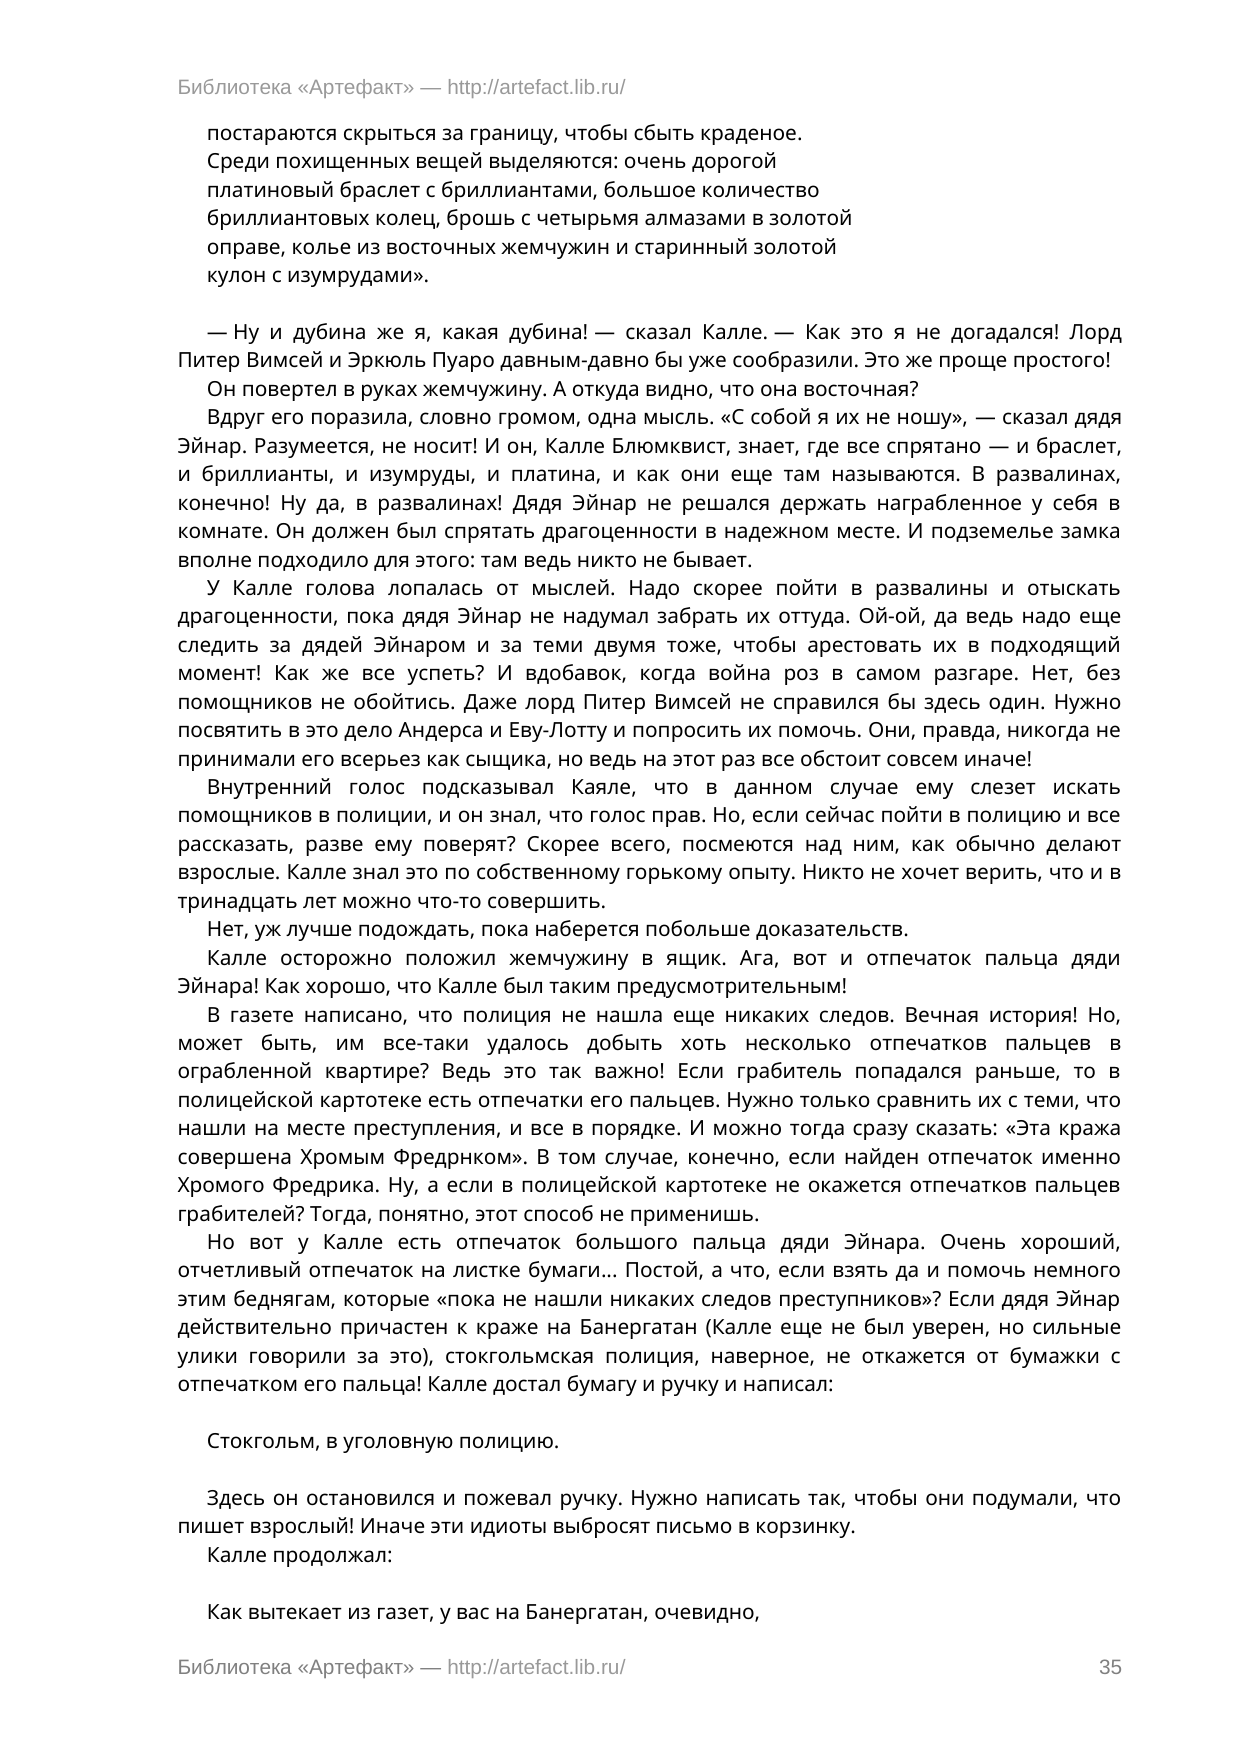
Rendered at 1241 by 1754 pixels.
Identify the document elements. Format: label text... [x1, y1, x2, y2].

text В газете написано, что полиция не нашла еще никаких следов. Вечная история! Но, может быть, им все-таки удалось добыть хоть несколько отпечатков пальцев в ограбленной квартире? Ведь это так важно! Если грабитель попадался раньше, то в полицейской картотеке есть отпечатки его пальцев. Нужно только сравнить их с теми, что нашли на месте преступления, и все в порядке. И можно тогда сразу сказать: «Эта кража совершена Xромым Фредрнком». В том случае, конечно, если найден отпечаток именно Xромого Фредрика. Ну, а если в полицейской картотеке не окажется отпечатков пальцев грабителей? Tогда, понятно, этот способ не применишь. [177, 1000, 1122, 1227]
text У Калле голова лопалась от мыслей. Надо скорее пойти в развалины и отыскать драгоценности, пока дядя Эйнар не надумал забрать их оттуда. Ой-ой, да ведь надо еще следить за дядей Эйнаром и за теми двумя тоже, чтобы арестовать их в подходящий момент! Как же все успеть? И вдобавок, когда война роз в самом разгаре. Нет, без помощников не обойтись. Даже лорд Питер Вимсей не справился бы здесь один. Нужно посвятить в это дело Андерса и Еву-Лотту и попросить их помочь. Они, правда, никогда не принимали его всерьез как сыщика, но ведь на этот раз все обстоит совсем иначе! [177, 573, 1122, 772]
text постараются скрыться за границу, чтобы сбыть краденое. [177, 118, 1122, 147]
text Стокгольм, в уголовную полицию. [177, 1426, 1122, 1455]
text Вдруг его поразила, словно громом, одна мысль. «С собой я их не ношу», — сказал дядя Эйнар. Разумеется, не носит! И он, Калле Блюмквист, знает, где все спрятано — и браслет, и бриллианты, и изумруды, и платина, и как они еще там называются. В развалинах, конечно! Ну да, в развалинах! Дядя Эйнар не решался держать награбленное у себя в комнате. Он должен был спрятать драгоценности в надежном месте. И подземелье замка вполне подходило для этого: там ведь никто не бывает. [177, 402, 1122, 573]
text бриллиантовых колец, брошь с четырьмя алмазами в золотой [177, 203, 1122, 232]
text Калле осторожно положил жемчужину в ящик. Ага, вот и отпечаток пальца дяди Эйнара! Как хорошо, что Калле был таким предусмотрительным! [177, 943, 1122, 1000]
text Но вот у Калле есть отпечаток большого пальца дяди Эйнара. Очень хороший, отчетливый отпечаток на листке бумаги... Постой, а что, если взять да и помочь немного этим беднягам, которые «пока не нашли никаких следов преступников»? Если дядя Эйнар действительно причастен к краже на Банергатан (Калле еще не был уверен, но сильные улики говорили за это), стокгольмская полиция, наверное, не откажется от бумажки с отпечатком его пальца! Калле достал бумагу и ручку и написал: [177, 1227, 1122, 1398]
text Калле продолжал: [177, 1540, 1122, 1568]
text Внутренний голос подсказывал Каяле, что в данном случае ему слезет искать помощников в полиции, и он знал, что голос прав. Но, если сейчас пойти в полицию и все рассказать, разве ему поверят? Скорее всего, посмеются над ним, как обычно делают взрослые. Калле знал это по собственному горькому опыту. Никто не хочет верить, что и в тринадцать лет можно что-то совершить. [177, 772, 1122, 914]
text Как вытекает из газет, у вас на Банергатан, очевидно, [177, 1597, 1122, 1625]
text оправе, колье из восточных жемчужин и старинный золотой [177, 232, 1122, 260]
text кулон с изумрудами». [177, 260, 1122, 289]
text Среди похищенных вещей выделяются: очень дорогой [177, 147, 1122, 175]
text Здесь он остановился и пожевал ручку. Нужно написать так, чтобы они подумали, что пишет взрослый! Иначе эти идиоты выбросят письмо в корзинку. [177, 1483, 1122, 1540]
text — Ну и дубина же я, какая дубина! — сказал Калле. — Как это я не догадался! Лорд Питер Вимсей и Эркюль Пуаро давным-давно бы уже сообразили. Это же проще простого! [177, 317, 1122, 374]
text Нет, уж лучше подождать, пока наберется побольше доказательств. [177, 914, 1122, 943]
text Он повертел в руках жемчужину. А откуда видно, что она восточная? [177, 374, 1122, 402]
text платиновый браслет с бриллиантами, большое количество [177, 175, 1122, 203]
